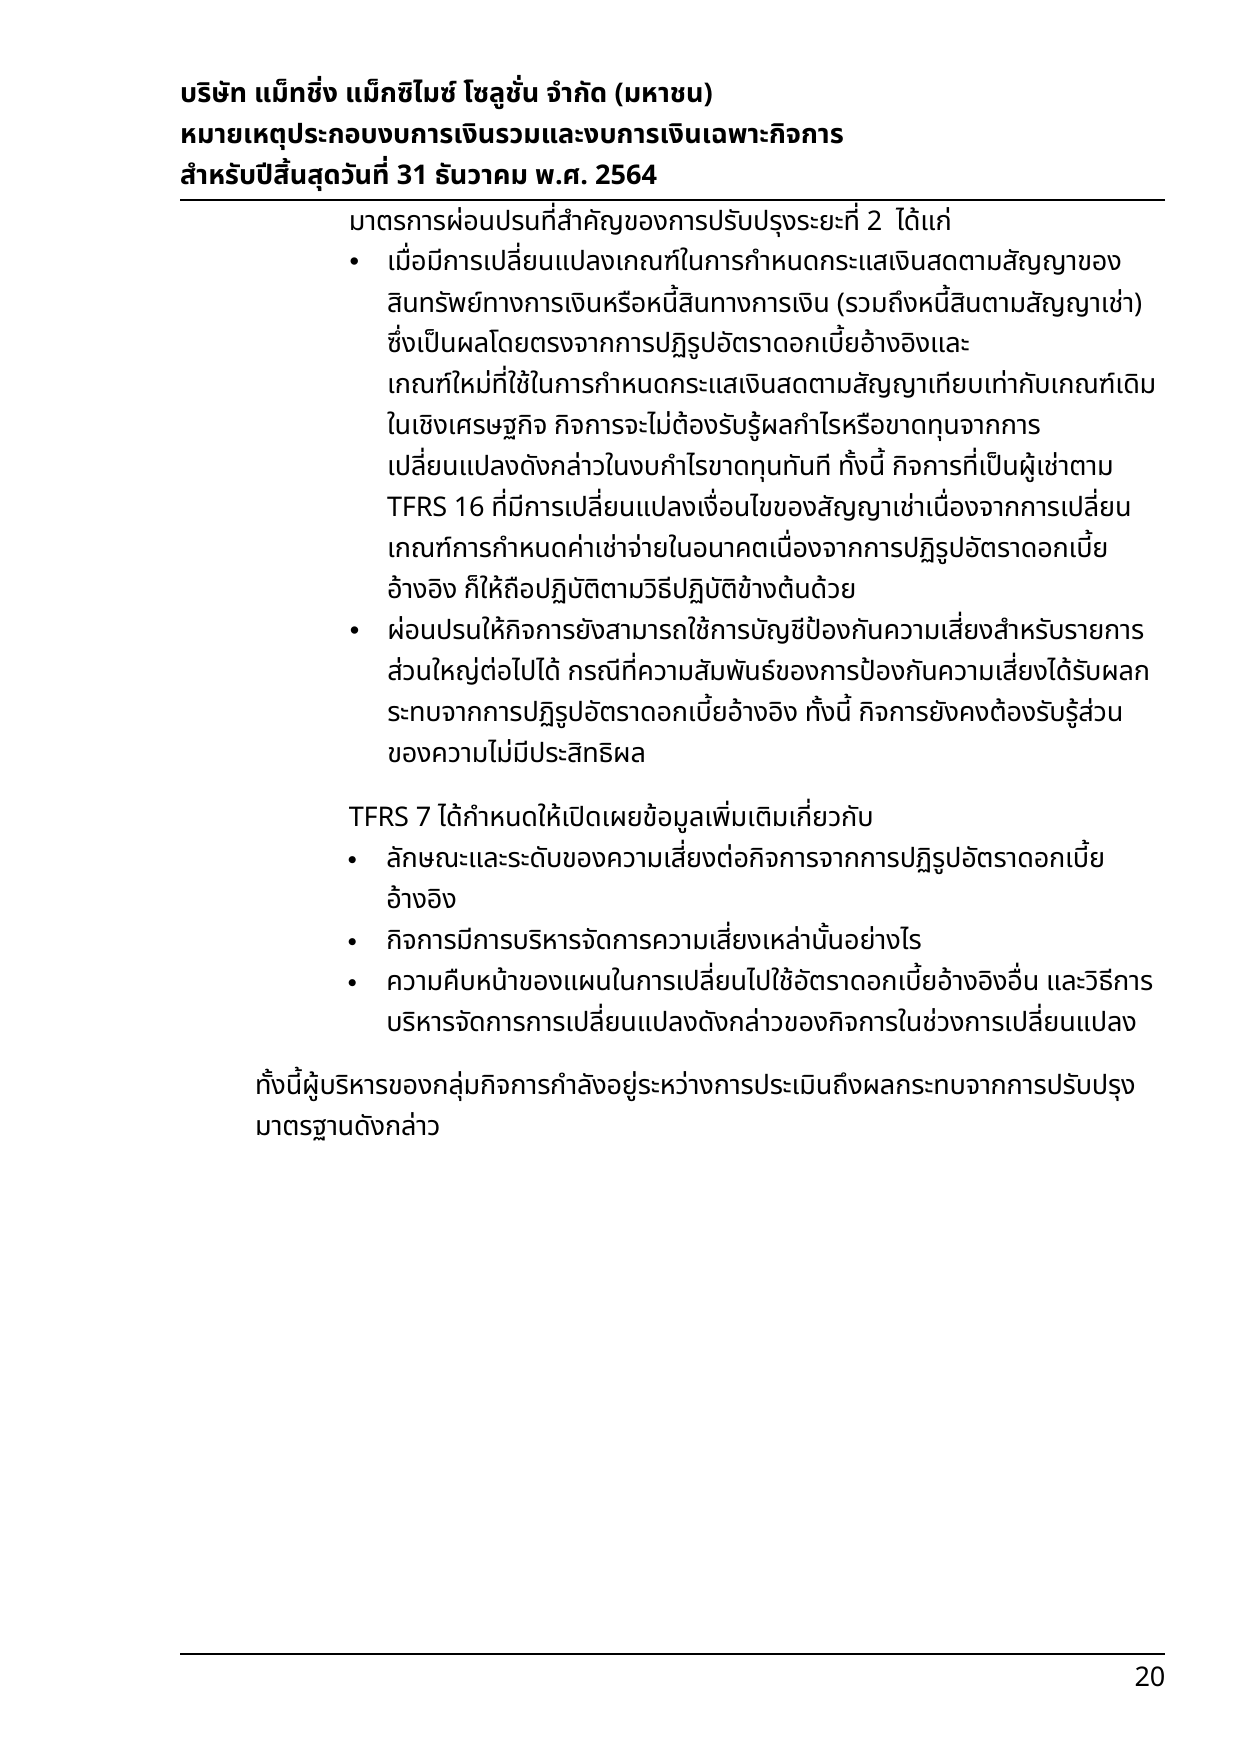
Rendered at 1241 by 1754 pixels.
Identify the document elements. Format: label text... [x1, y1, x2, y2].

list ความคืบหน้าของแผนในการเปลี่ยนไปใช้อัตราดอกเบี้ยอ้างอิงอื่น และวิธีการบริหารจัดการการเปลี่ยนแปลงดังกล่าวของกิจการในช่วงการเปลี่ยนแปลง [349, 961, 1165, 1043]
list ลักษณะและระดับของความเสี่ยงต่อกิจการจากการปฏิรูปอัตราดอกเบี้ยอ้างอิง [349, 838, 1165, 920]
list กิจการมีการบริหารจัดการความเสี่ยงเหล่านั้นอย่างไร [349, 920, 1165, 961]
list เมื่อมีการเปลี่ยนแปลงเกณฑ์ในการกำหนดกระแสเงินสดตามสัญญาของสินทรัพย์ทางการเงินหรือหนี้สินทางการเงิน (รวมถึงหนี้สินตามสัญญาเช่า) ซึ่งเป็นผลโดยตรงจากการปฏิรูปอัตราดอกเบี้ยอ้างอิงและ เกณฑ์ใหม่ที่ใช้ในการกำหนดกระแสเงินสดตามสัญญาเทียบเท่ากับเกณฑ์เดิมในเชิงเศรษฐกิจ กิจการจะไม่ต้องรับรู้ผลกำไรหรือขาดทุนจากการเปลี่ยนแปลงดังกล่าวในงบกำไรขาดทุนทันที ทั้งนี้ กิจการที่เป็นผู้เช่าตาม TFRS 16 ที่มีการเปลี่ยนแปลงเงื่อนไขของสัญญาเช่าเนื่องจากการเปลี่ยนเกณฑ์การกำหนดค่าเช่าจ่ายในอนาคตเนื่องจากการปฏิรูปอัตราดอกเบี้ยอ้างอิง ก็ให้ถือปฏิบัติตามวิธีปฏิบัติข้างต้นด้วย [349, 242, 1165, 611]
list มาตรการผ่อนปรนที่สำคัญของการปรับปรุงระยะที่ 2 ได้แก่ [349, 201, 1165, 242]
list ผ่อนปรนให้กิจการยังสามารถใช้การบัญชีป้องกันความเสี่ยงสำหรับรายการส่วนใหญ่ต่อไปได้ กรณีที่ความสัมพันธ์ของการป้องกันความเสี่ยงได้รับผลกระทบจากการปฏิรูปอัตราดอกเบี้ยอ้างอิง ทั้งนี้ กิจการยังคงต้องรับรู้ส่วนของความไม่มีประสิทธิผล [349, 611, 1165, 775]
list TFRS 7 ได้กำหนดให้เปิดเผยข้อมูลเพิ่มเติมเกี่ยวกับ [349, 797, 1165, 838]
list ทั้งนี้ผู้บริหารของกลุ่มกิจการกำลังอยู่ระหว่างการประเมินถึงผลกระทบจากการปรับปรุงมาตรฐานดังกล่าว [255, 1066, 1165, 1148]
